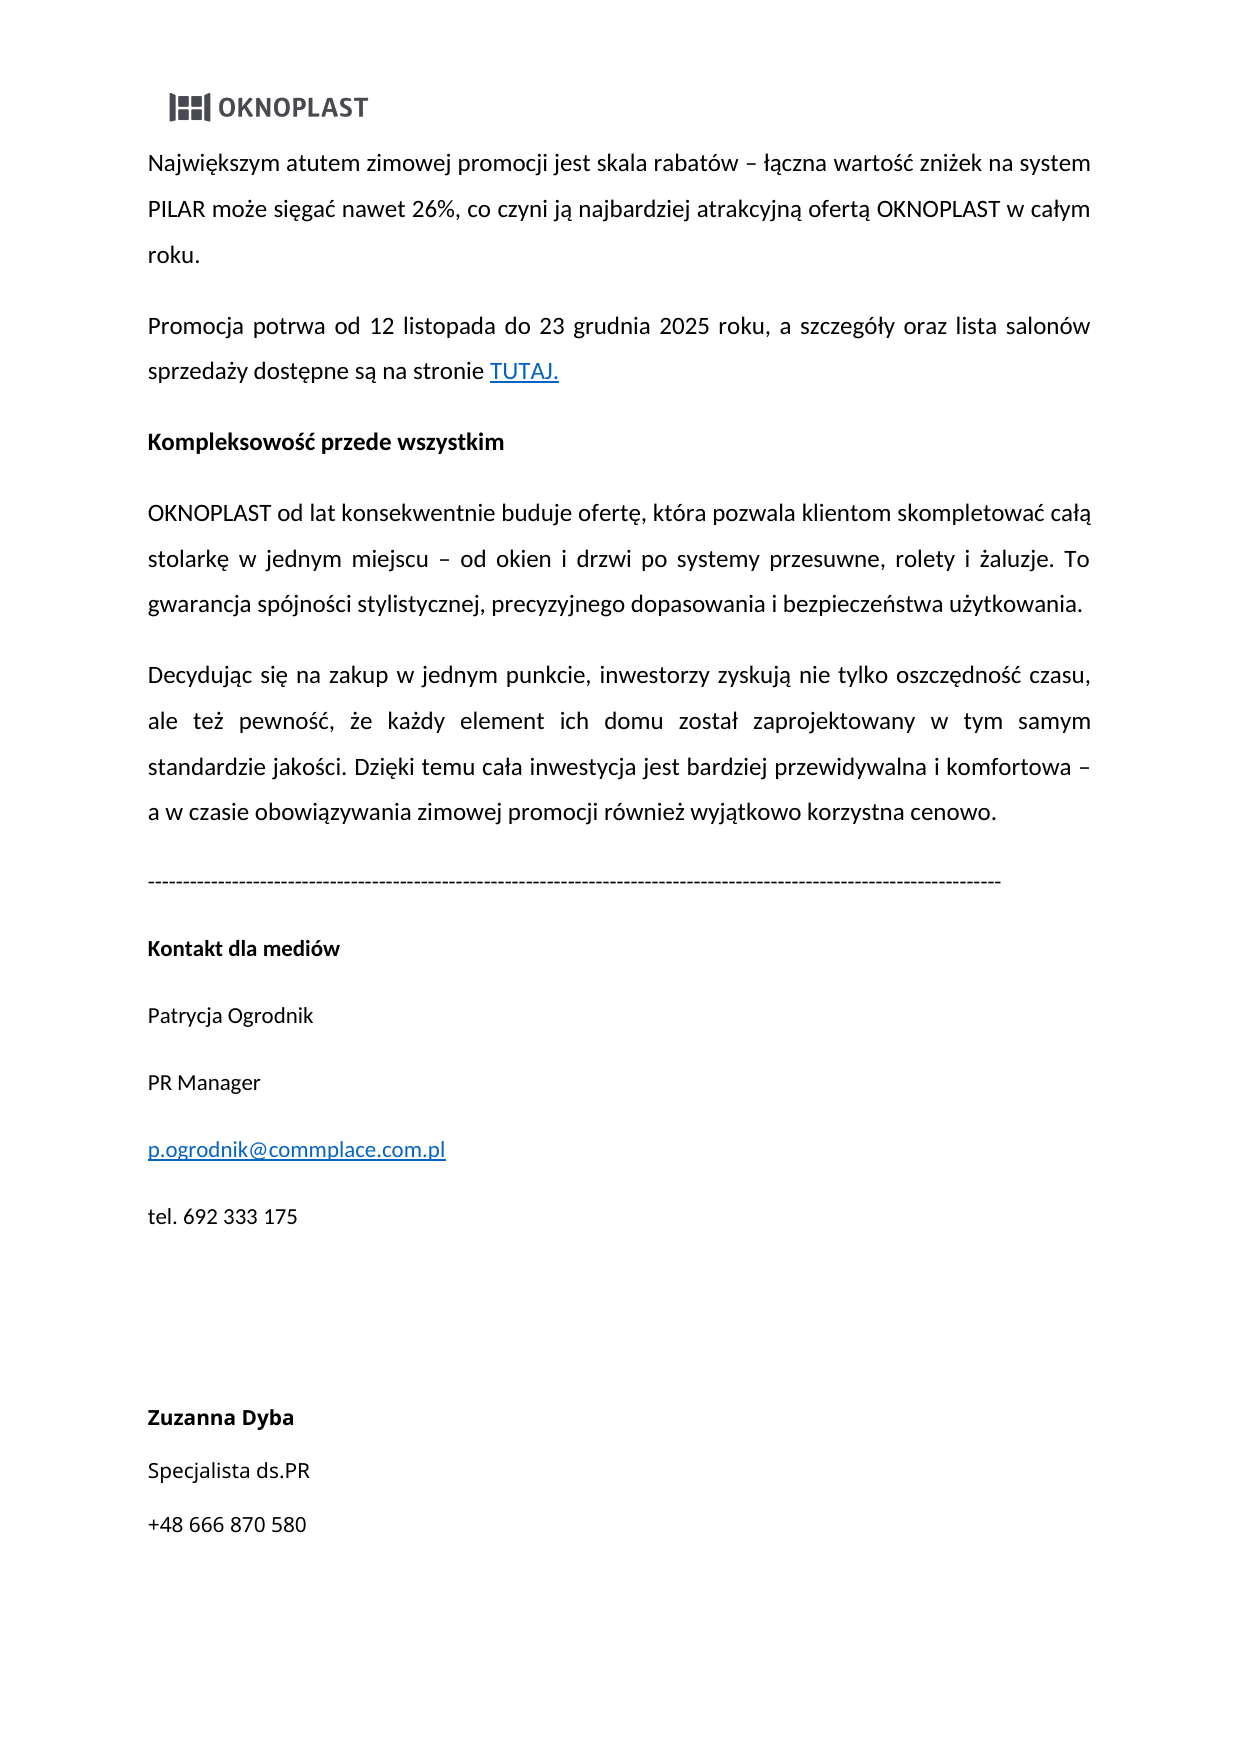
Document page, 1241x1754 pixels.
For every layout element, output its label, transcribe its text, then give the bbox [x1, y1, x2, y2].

text Kompleksowość przede wszystkim [148, 426, 1093, 457]
text -------------------------------------------------------------------------------------------------------------------------- [148, 867, 1093, 895]
text Decydując się na zakup w jednym punkcie, inwestorzy zyskują nie tylko oszczędność czasu, ale też pewność, że każdy element ich domu został zaprojektowany w tym samym standardzie jakości. Dzięki temu cała inwestycja jest bardziej przewidywalna i komfortowa – a w czasie obowiązywania zimowej promocji również wyjątkowo korzystna cenowo. [148, 659, 1093, 827]
table_header Zuzanna Dyba Specjalista ds.PR +48 666 870 580 [148, 1378, 1093, 1563]
text Kontakt dla mediów [148, 934, 1093, 962]
text Patrycja Ogrodnik [148, 1001, 1093, 1029]
picture [147, 73, 388, 139]
text PR Manager [148, 1068, 1093, 1096]
text Promocja potrwa od 12 listopada do 23 grudnia 2025 roku, a szczegóły oraz lista salonów sprzedaży dostępne są na stronie TUTAJ. [148, 310, 1093, 386]
text Największym atutem zimowej promocji jest skala rabatów – łączna wartość zniżek na system PILAR może sięgać nawet 26%, co czyni ją najbardziej atrakcyjną ofertą OKNOPLAST w całym roku. [148, 148, 1093, 269]
text tel. 692 333 175 [148, 1202, 1093, 1230]
text OKNOPLAST od lat konsekwentnie buduje ofertę, która pozwala klientom skompletować całą stolarkę w jednym miejscu – od okien i drzwi po systemy przesuwne, rolety i żaluzje. To gwarancja spójności stylistycznej, precyzyjnego dopasowania i bezpieczeństwa użytkowania. [148, 497, 1093, 619]
text p.ogrodnik@commplace.com.pl [148, 1135, 1093, 1163]
